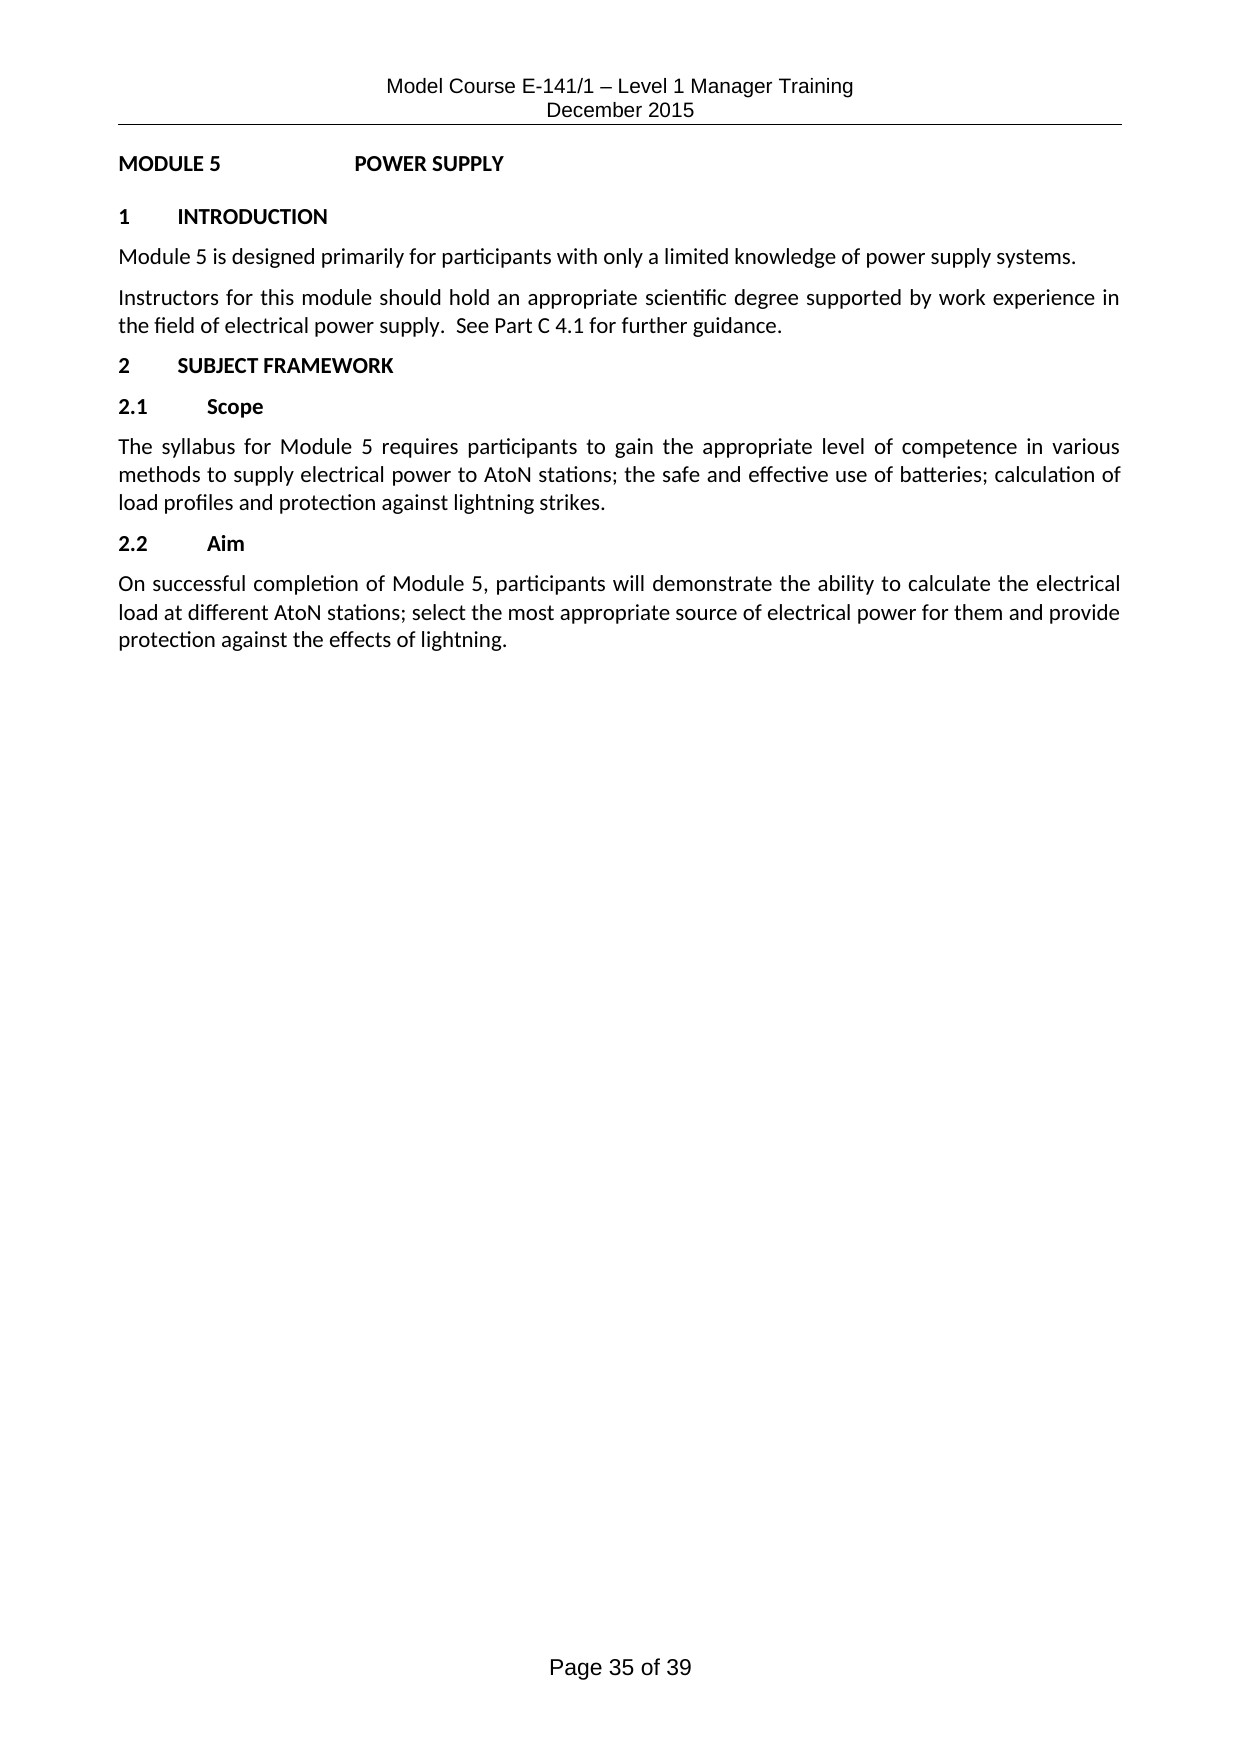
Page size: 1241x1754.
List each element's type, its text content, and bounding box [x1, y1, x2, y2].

subtitle Scope [118, 392, 1122, 420]
text MODULE 5 POWER SUPPLY [118, 149, 1122, 177]
text Module 5 is designed primarily for participants with only a limited knowledge of power supply systems. [118, 242, 1122, 270]
text The syllabus for Module 5 requires participants to gain the appropriate level of competence in various methods to supply electrical power to AtoN stations; the safe and effective use of batteries; calculation of load profiles and protection against lightning strikes. [118, 432, 1122, 517]
subtitle Aim [118, 529, 1122, 557]
text Instructors for this module should hold an appropriate scientific degree supported by work experience in the field of electrical power supply. See Part C 4.1 for further guidance. [118, 283, 1122, 339]
text On successful completion of Module 5, participants will demonstrate the ability to calculate the electrical load at different AtoN stations; select the most appropriate source of electrical power for them and provide protection against the effects of lightning. [118, 569, 1122, 654]
subtitle INTRODUCTION [118, 202, 1122, 230]
subtitle SUBJECT FRAMEWORK [118, 351, 1122, 379]
